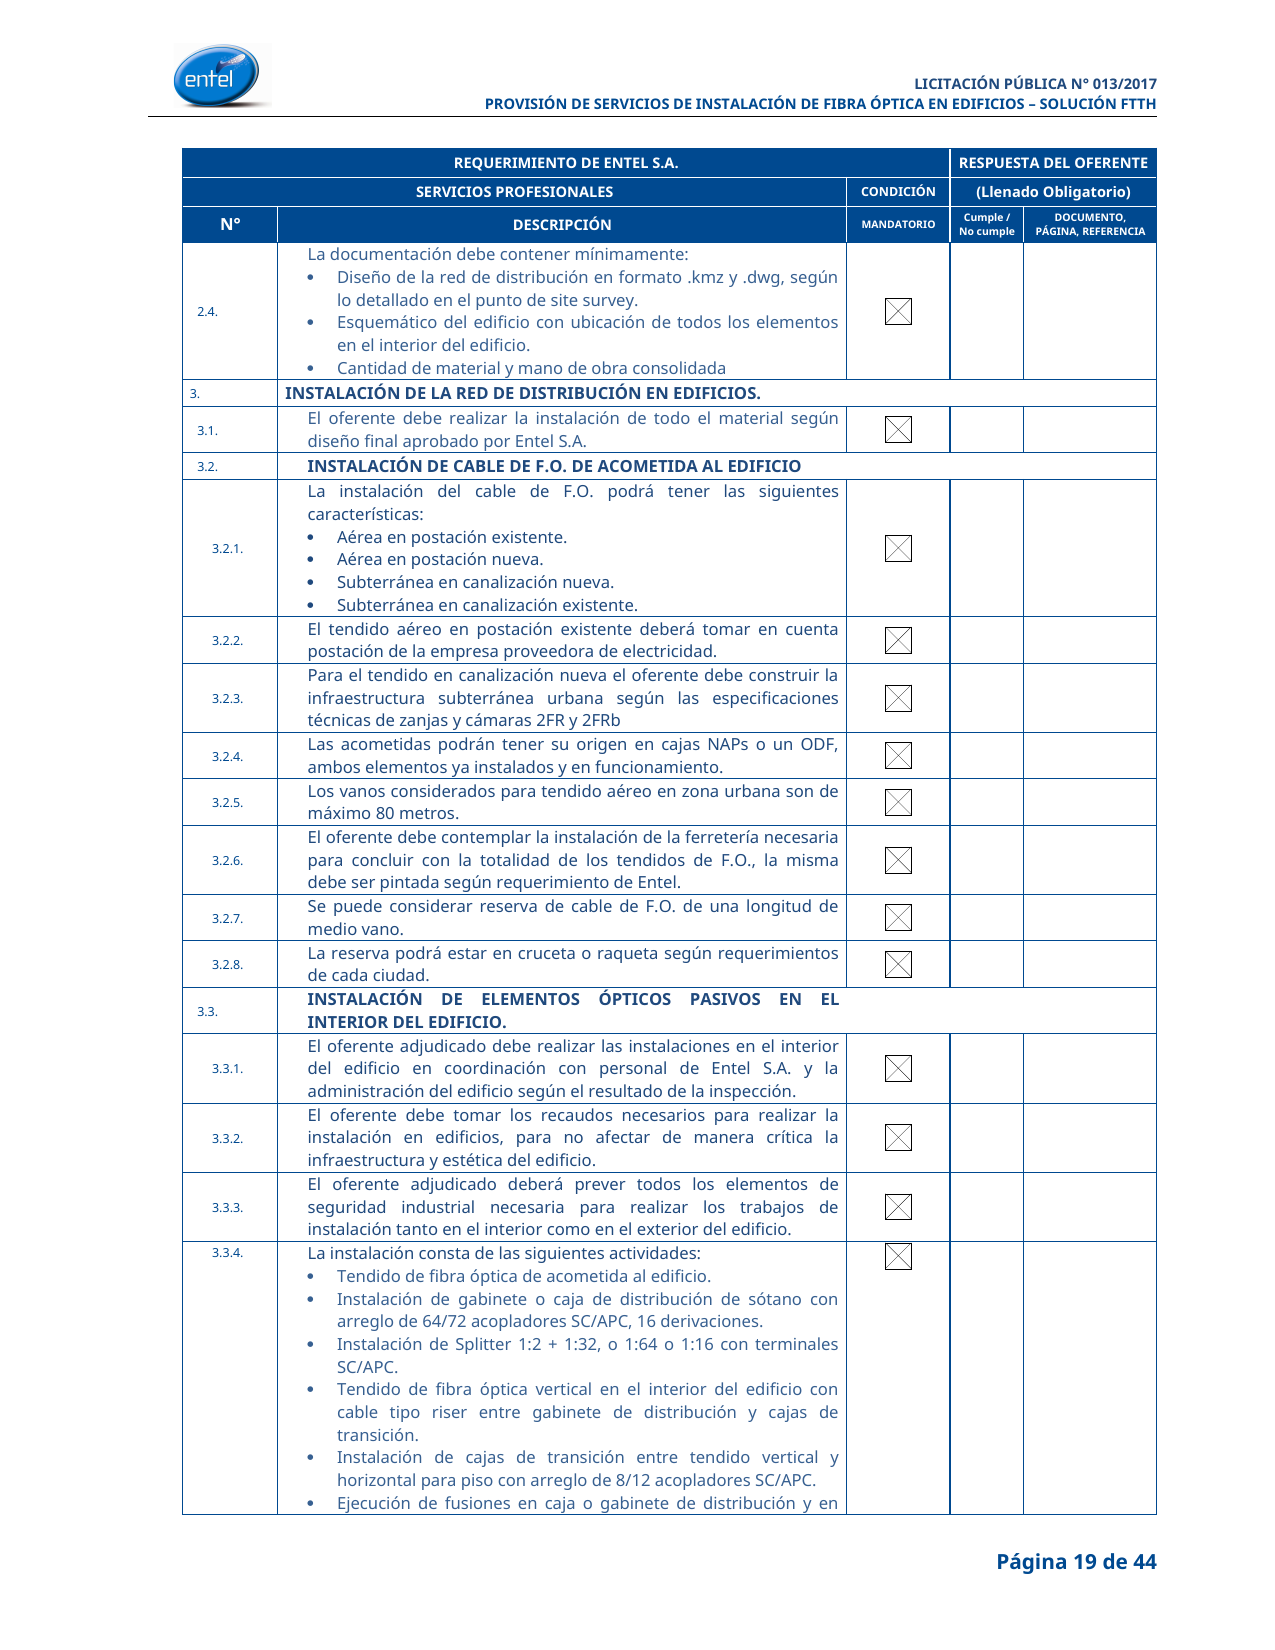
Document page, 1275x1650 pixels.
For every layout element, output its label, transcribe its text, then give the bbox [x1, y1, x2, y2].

table_cell [1024, 664, 1156, 732]
table_cell [951, 664, 1023, 732]
table_cell [1024, 480, 1156, 616]
table_cell Cumple / No cumple [951, 207, 1023, 242]
table_cell [1024, 453, 1156, 479]
table_cell El oferente debe realizar la instalación de todo el material según diseño final aprobado por Entel S.A. [278, 407, 846, 452]
table_cell [847, 733, 949, 778]
table_cell (Llenado Obligatorio) [951, 178, 1156, 206]
table_cell [183, 380, 277, 406]
table_cell [951, 617, 1023, 663]
table_cell [1024, 617, 1156, 663]
table_cell La instalación del cable de F.O. podrá tener las siguientes características: Aérea en postación existente. Aérea en postación nueva. Subterránea en canalización nueva. Subterránea en canalización existente. [278, 480, 846, 616]
table_cell [847, 664, 949, 732]
table_cell [951, 779, 1023, 825]
table_cell [1024, 895, 1156, 940]
table_cell [183, 733, 277, 778]
table_cell [951, 1242, 1023, 1514]
table_cell [1024, 733, 1156, 778]
table_cell [847, 617, 949, 663]
table_cell INSTALACIÓN DE ELEMENTOS ÓPTICOS PASIVOS EN EL INTERIOR DEL EDIFICIO. [278, 988, 847, 1033]
table_cell [1024, 826, 1156, 894]
table_header REQUERIMIENTO DE ENTEL S.A. [183, 149, 949, 177]
table_cell La reserva podrá estar en cruceta o raqueta según requerimientos de cada ciudad. [278, 941, 846, 987]
table_cell [847, 407, 949, 452]
table_cell [847, 1173, 949, 1241]
table_cell [951, 407, 1023, 452]
table_cell [847, 988, 950, 1033]
table_cell [1024, 1034, 1156, 1102]
table_cell Para el tendido en canalización nueva el oferente debe construir la infraestructura subterránea urbana según las especificaciones técnicas de zanjas y cámaras 2FR y 2FRb [278, 664, 846, 732]
table_cell [183, 1242, 277, 1514]
table_cell [950, 988, 1024, 1033]
picture [173, 43, 272, 108]
table_header RESPUESTA DEL OFERENTE [951, 149, 1156, 177]
table_cell [1024, 1104, 1156, 1172]
table_cell [183, 243, 277, 379]
table_cell Las acometidas podrán tener su origen en cajas NAPs o un ODF, ambos elementos ya instalados y en funcionamiento. [278, 733, 846, 778]
table_cell [1024, 988, 1156, 1033]
table_cell [951, 1034, 1023, 1102]
table_cell [951, 243, 1023, 379]
table_cell INSTALACIÓN DE LA RED DE DISTRIBUCIÓN EN EDIFICIOS. [278, 380, 847, 406]
table_cell [183, 941, 277, 987]
table_cell [847, 1242, 949, 1514]
table_cell [183, 617, 277, 663]
table_cell [1024, 1173, 1156, 1241]
table_cell [847, 1034, 949, 1102]
table_cell [1024, 941, 1156, 987]
table_cell SERVICIOS PROFESIONALES [183, 178, 846, 206]
table_cell [950, 453, 1024, 479]
table_cell [183, 480, 277, 616]
table_cell [847, 941, 949, 987]
table_cell [1024, 380, 1156, 406]
table_cell [183, 453, 277, 479]
table_cell El oferente adjudicado debe realizar las instalaciones en el interior del edificio en coordinación con personal de Entel S.A. y la administración del edificio según el resultado de la inspección. [278, 1034, 846, 1102]
table_cell MANDATORIO [847, 207, 949, 242]
table_cell El oferente debe tomar los recaudos necesarios para realizar la instalación en edificios, para no afectar de manera crítica la infraestructura y estética del edificio. [278, 1104, 846, 1172]
table_cell [847, 453, 950, 479]
table_cell El oferente adjudicado deberá prever todos los elementos de seguridad industrial necesaria para realizar los trabajos de instalación tanto en el interior como en el exterior del edificio. [278, 1173, 846, 1241]
table_cell [1024, 779, 1156, 825]
table_cell Se puede considerar reserva de cable de F.O. de una longitud de medio vano. [278, 895, 846, 940]
table_cell El tendido aéreo en postación existente deberá tomar en cuenta postación de la empresa proveedora de electricidad. [278, 617, 846, 663]
table_cell [847, 243, 949, 379]
table_cell [1024, 1242, 1156, 1514]
table_cell DOCUMENTO, PÁGINA, REFERENCIA [1024, 207, 1156, 242]
table_cell [1024, 407, 1156, 452]
table_cell [951, 1104, 1023, 1172]
table_cell [951, 480, 1023, 616]
table_cell [950, 380, 1024, 406]
table_cell [183, 1173, 277, 1241]
table_cell [951, 733, 1023, 778]
table_cell [183, 826, 277, 894]
table_cell INSTALACIÓN DE CABLE DE F.O. DE ACOMETIDA AL EDIFICIO [278, 453, 847, 479]
table_cell [183, 664, 277, 732]
table_cell [847, 895, 949, 940]
table_cell [1024, 243, 1156, 379]
table_cell [183, 407, 277, 452]
table_cell N° [183, 207, 277, 242]
table_cell [183, 1034, 277, 1102]
table_cell DESCRIPCIÓN [278, 207, 846, 242]
table_cell [847, 779, 949, 825]
table_cell [183, 1104, 277, 1172]
table_cell [847, 380, 950, 406]
table_cell [183, 988, 277, 1033]
table_cell [183, 779, 277, 825]
table_cell [951, 826, 1023, 894]
table_cell CONDICIÓN [847, 178, 949, 206]
table_cell Los vanos considerados para tendido aéreo en zona urbana son de máximo 80 metros. [278, 779, 846, 825]
table_cell [951, 941, 1023, 987]
table_cell [951, 1173, 1023, 1241]
table_cell [183, 895, 277, 940]
table_cell [847, 1104, 949, 1172]
table_cell La documentación debe contener mínimamente: Diseño de la red de distribución en formato .kmz y .dwg, según lo detallado en el punto de site survey. Esquemático del edificio con ubicación de todos los elementos en el interior del edificio. Cantidad de material y mano de obra consolidada [278, 243, 846, 379]
table_cell [847, 826, 949, 894]
table_cell [847, 480, 949, 616]
table_cell El oferente debe contemplar la instalación de la ferretería necesaria para concluir con la totalidad de los tendidos de F.O., la misma debe ser pintada según requerimiento de Entel. [278, 826, 846, 894]
table_cell [951, 895, 1023, 940]
